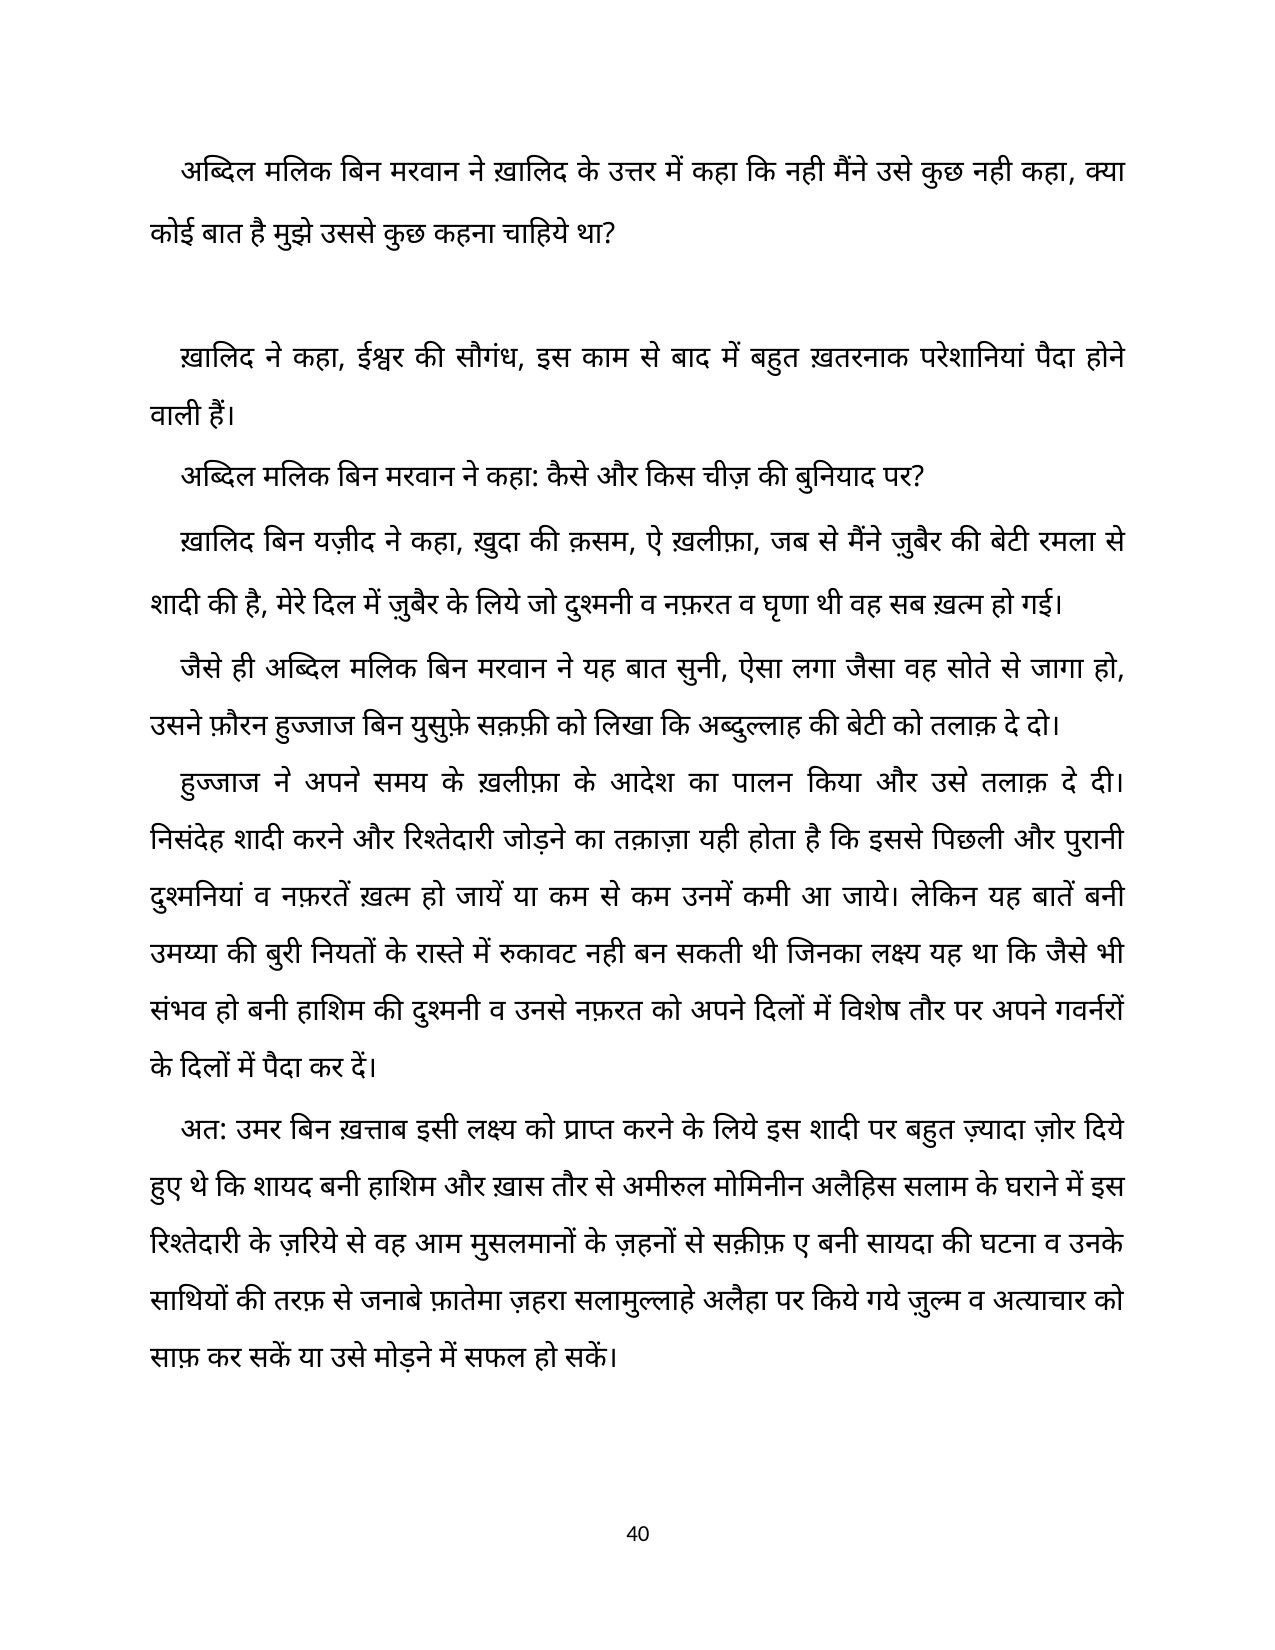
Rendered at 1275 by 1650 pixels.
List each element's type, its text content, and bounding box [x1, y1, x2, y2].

text अब्दिल मलिक बिन मरवान ने ख़ालिद के उत्तर में कहा कि नही मैंने उसे कुछ नही कहा, क्या कोई बात है मुझे उससे कुछ कहना चाहिये था? [150, 150, 1125, 256]
text हुज्जाज ने अपने समय के ख़लीफ़ा के आदेश का पालन किया और उसे तलाक़ दे दी। निसंदेह शादी करने और रिश्तेदारी जोड़ने का तक़ाज़ा यही होता है कि इससे पिछली और पुरानी दुश्मनियां व नफ़रतें ख़त्म हो जायें या कम से कम उनमें कमी आ जाये। लेकिन यह बातें बनी उमय्या की बुरी नियतों के रास्ते में रुकावट नही बन सकती थी जिनका लक्ष्य यह था कि जैसे भी संभव हो बनी हाशिम की दुश्मनी व उनसे नफ़रत को अपने दिलों में विशेष तौर पर अपने गवर्नरों के दिलों में पैदा कर दें। [150, 766, 1125, 1089]
text ख़ालिद ने कहा, ईश्वर की सौगंध, इस काम से बाद में बहुत ख़तरनाक परेशानियां पैदा होने वाली हैं। [150, 337, 1125, 437]
text जैसे ही अब्दिल मलिक बिन मरवान ने यह बात सुनी, ऐसा लगा जैसा वह सोते से जागा हो, उसने फ़ौरन हुज्जाज बिन युसुफ़े सक़फ़ी को लिखा कि अब्दुल्लाह की बेटी को तलाक़ दे दो। [150, 647, 1125, 747]
text अत: उमर बिन ख़त्ताब इसी लक्ष्य को प्राप्त करने के लिये इस शादी पर बहुत ज़्यादा ज़ोर दिये हुए थे कि शायद बनी हाशिम और ख़ास तौर से अमीरुल मोमिनीन अलैहिस सलाम के घराने में इस रिश्तेदारी के ज़रिये से वह आम मुसलमानों के ज़हनों से सक़ीफ़ ए बनी सायदा की घटना व उनके साथियों की तरफ़ से जनाबे फ़ातेमा ज़हरा सलामुल्लाहे अलैहा पर किये गये ज़ुल्म व अत्याचार को साफ़ कर सकें या उसे मोड़ने में सफल हो सकें। [150, 1108, 1125, 1379]
text ख़ालिद बिन यज़ीद ने कहा, ख़ुदा की क़सम, ऐ ख़लीफ़ा, जब से मैंने ज़ुबैर की बेटी रमला से शादी की है, मेरे दिल में ज़ुबैर के लिये जो दुश्मनी व नफ़रत व घृणा थी वह सब ख़त्म हो गई। [150, 520, 1125, 626]
text अब्दिल मलिक बिन मरवान ने कहा: कैसे और किस चीज़ की बुनियाद पर? [150, 456, 1125, 499]
